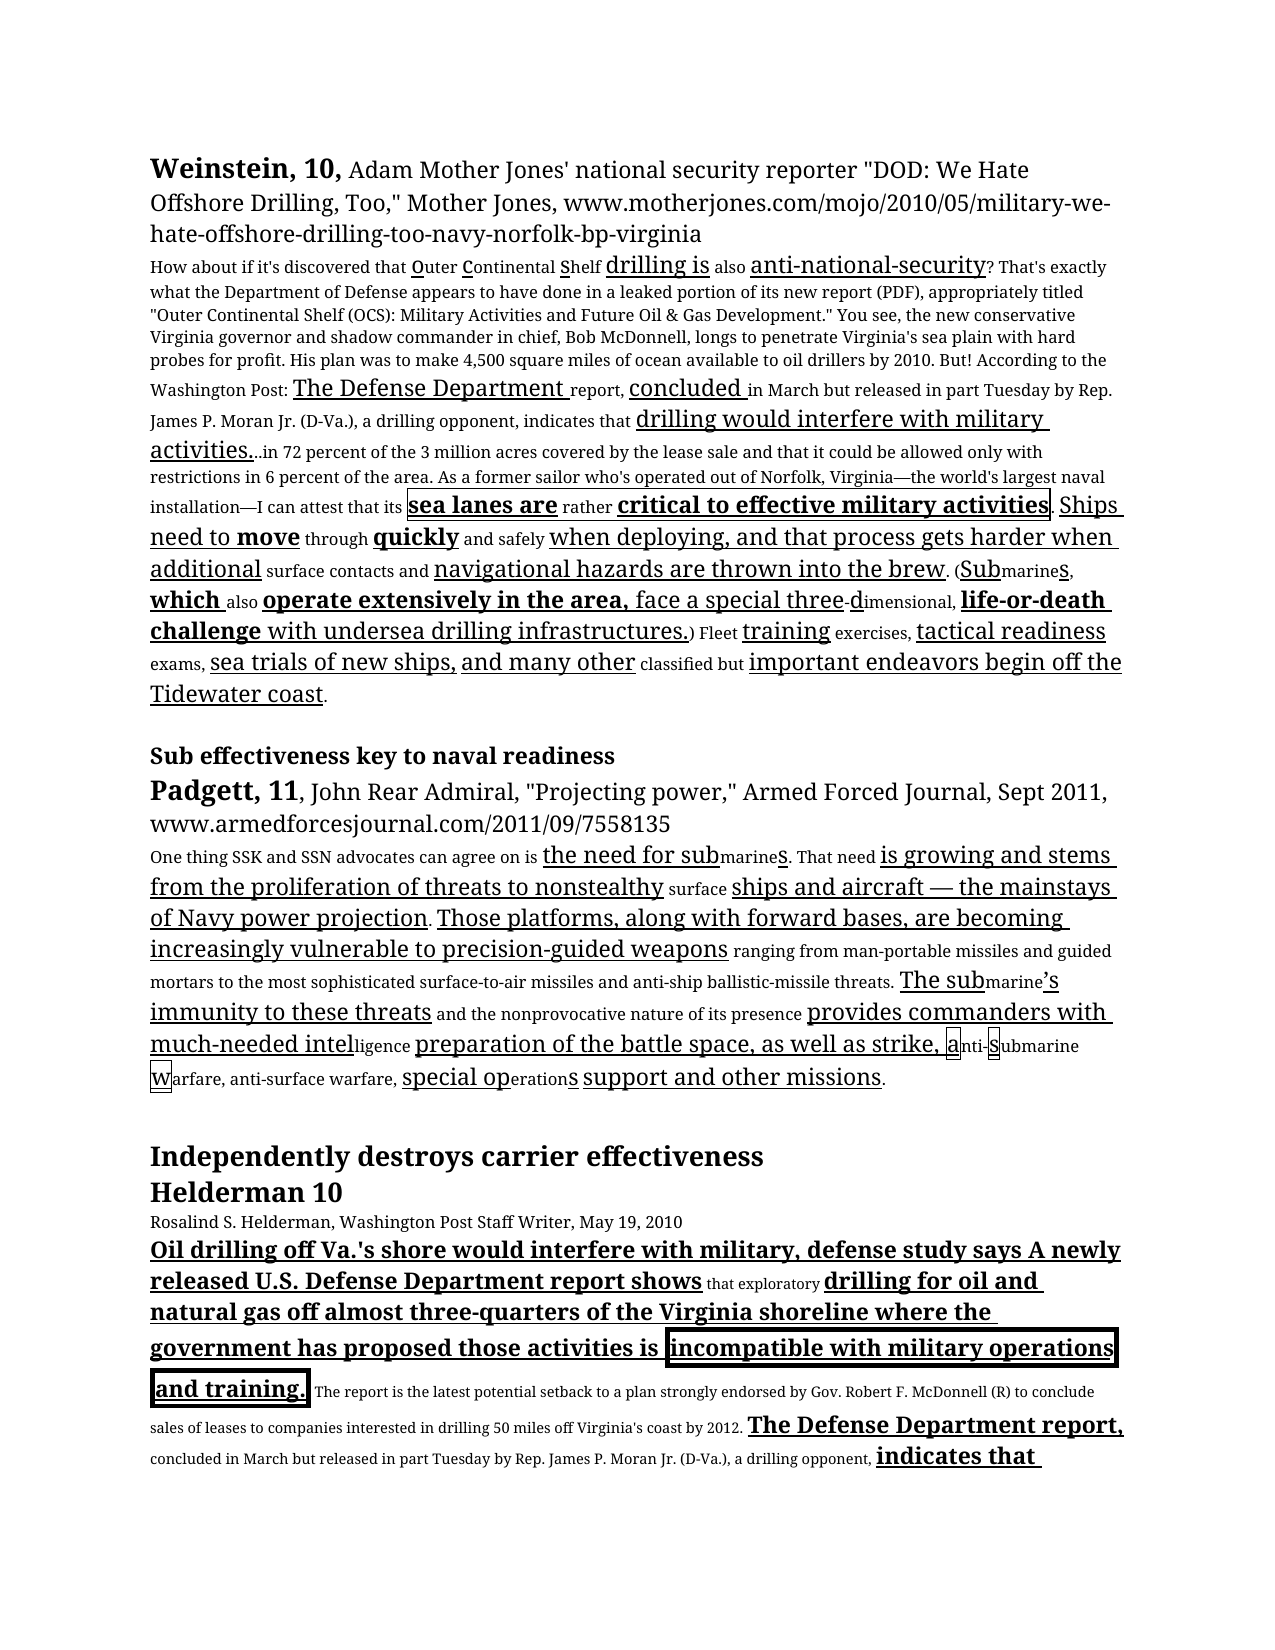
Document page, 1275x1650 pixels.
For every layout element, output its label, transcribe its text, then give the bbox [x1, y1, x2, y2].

text Weinstein, 10, Adam Mother Jones' national security reporter "DOD: We Hate Offshore Drilling, Too," Mother Jones, www.motherjones.com/mojo/2010/05/military-we-hate-offshore-drilling-too-navy-norfolk-bp-virginia [150, 150, 1125, 249]
text Rosalind S. Helderman, Washington Post Staff Writer, May 19, 2010 [150, 1211, 1125, 1233]
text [150, 1233, 1125, 1471]
text Sub effectiveness key to naval readiness [150, 740, 1125, 771]
text Helderman 10 [150, 1174, 1125, 1211]
subtitle Independently destroys carrier effectiveness [150, 1137, 1125, 1174]
text One thing SSK and SSN advocates can agree on is the need for submarines. That need is growing and stems from the proliferation of threats to nonstealthy surface ships and aircraft — the mainstays of Navy power projection. Those platforms, along with forward bases, are becoming increasingly vulnerable to precision-guided weapons ranging from man-portable missiles and guided mortars to the most sophisticated surface-to-air missiles and anti-ship ballistic-missile threats. The submarine’s immunity to these threats and the nonprovocative nature of its presence provides commanders with much-needed intelligence preparation of the battle space, as well as strike, anti-submarine warfare, anti-surface warfare, special operations support and other missions. [150, 839, 1125, 1093]
text How about if it's discovered that outer continental shelf drilling is also anti-national-security? That's exactly what the Department of Defense appears to have done in a leaked portion of its new report (PDF), appropriately titled "Outer Continental Shelf (OCS): Military Activities and Future Oil & Gas Development." You see, the new conservative Virginia governor and shadow commander in chief, Bob McDonnell, longs to penetrate Virginia's sea plain with hard probes for profit. His plan was to make 4,500 square miles of ocean available to oil drillers by 2010. But! According to the Washington Post: The Defense Department report, concluded in March but released in part Tuesday by Rep. James P. Moran Jr. (D-Va.), a drilling opponent, indicates that drilling would interfere with military activities...in 72 percent of the 3 million acres covered by the lease sale and that it could be allowed only with restrictions in 6 percent of the area. As a former sailor who's operated out of Norfolk, Virginia—the world's largest naval installation—I can attest that its sea lanes are rather critical to effective military activities. Ships need to move through quickly and safely when deploying, and that process gets harder when additional surface contacts and navigational hazards are thrown into the brew. (Submarines, which also operate extensively in the area, face a special three-dimensional, life-or-death challenge with undersea drilling infrastructures.) Fleet training exercises, tactical readiness exams, sea trials of new ships, and many other classified but important endeavors begin off the Tidewater coast. [150, 249, 1125, 709]
text Padgett, 11, John Rear Admiral, "Projecting power," Armed Forced Journal, Sept 2011, www.armedforcesjournal.com/2011/09/7558135 [150, 771, 1125, 839]
